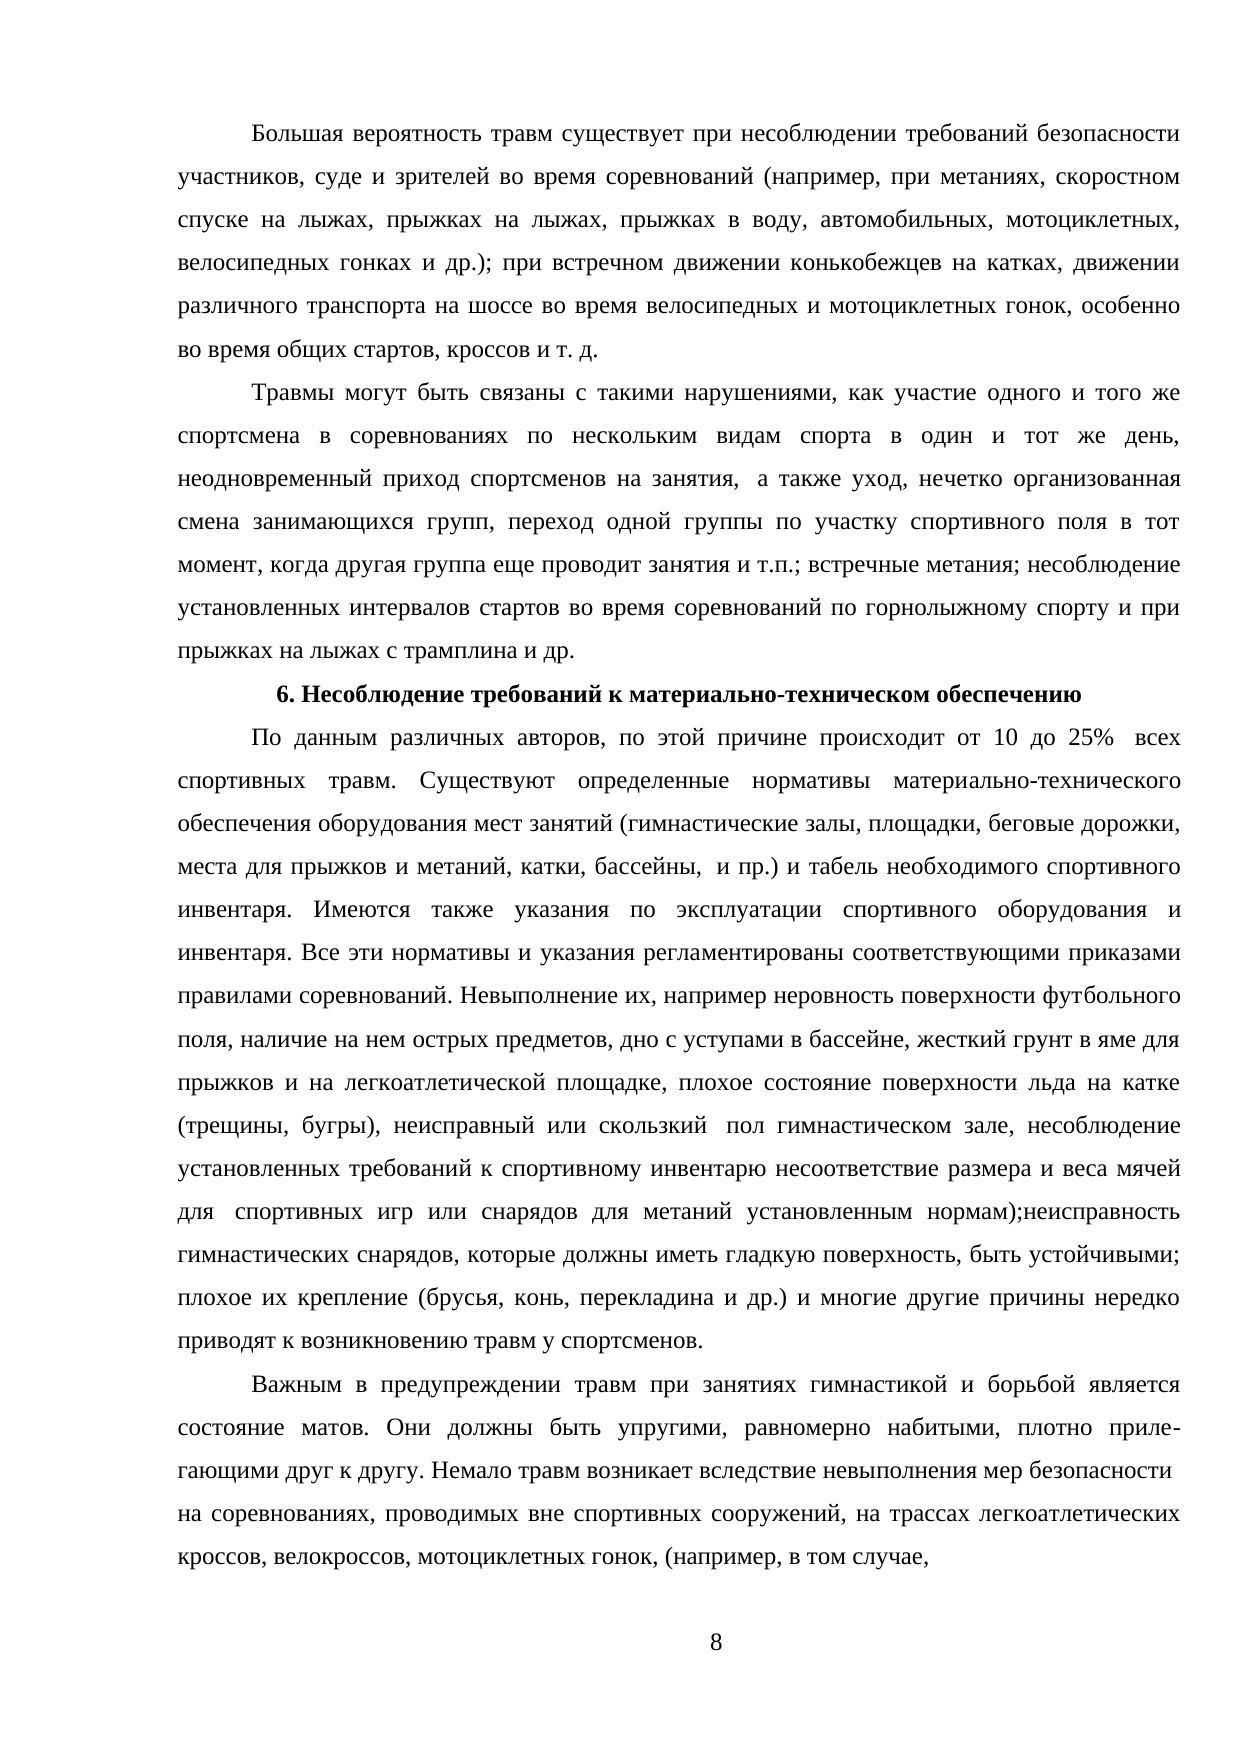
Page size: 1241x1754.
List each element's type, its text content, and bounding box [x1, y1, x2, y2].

text 6. Несоблюдение требований к материально-техническом обеспечению [177, 679, 1181, 707]
text По данным различных авторов, по этой причине происходит от 10 до 25% всех спортивных травм. Существуют определенные нормативы материально-технического обеспечения оборудования мест занятий (гимнастические залы, площадки, беговые дорожки, места для прыжков и метаний, катки, бассейны, и пр.) и табель необходимого спортивного инвентаря. Имеются также указания по эксплуатации спортивного оборудования и инвентаря. Все эти нормативы и указания регламентированы соответствующими приказами правилами соревнований. Невыполнение их, например неровность поверхности футбольного поля, наличие на нем острых предметов, дно с уступами в бассейне, жесткий грунт в яме для прыжков и на легкоатлетической площадке, плохое состояние поверхности льда на катке (трещины, бугры), неисправный или скользкий пол гимнастическом зале, несоблюдение установленных требований к спортивному инвентарю несоответствие размера и веса мячей для спортивных игр или снарядов для метаний установленным нормам);неисправность гимнастических снарядов, которые должны иметь гладкую поверхность, быть устойчивыми; плохое их крепление (брусья, конь, перекладина и др.) и многие другие причины нередко приводят к возникновению травм у спортсменов. [177, 722, 1181, 1354]
text Важным в предупреждении травм при занятиях гимнастикой и борьбой является состояние матов. Они должны быть упругими, равномерно набитыми, плотно прилегающими друг к другу. Немало травм возникает вследствие невыполнения мер безопасности на соревнованиях, проводимых вне спортивных сооружений, на трассах легкоатлетических кроссов, велокроссов, мотоциклетных гонок, (например, в том случае, [177, 1369, 1181, 1570]
text Травмы могут быть связаны с такими нарушениями, как участие одного и того же спортсмена в соревнованиях по нескольким видам спорта в один и тот же день, неодновременный приход спортсменов на занятия, а также уход, нечетко организованная смена занимающихся групп, переход одной группы по участку спортивного поля в тот момент, когда другая группа еще проводит занятия и т.п.; встречные метания; несоблюдение установленных интервалов стартов во время соревнований по горнолыжному спорту и при прыжках на лыжах с трамплина и др. [177, 377, 1181, 664]
text 8 [177, 1627, 1181, 1656]
text Большая вероятность травм существует при несоблюдении требований безопасности участников, суде и зрителей во время соревнований (например, при метаниях, скоростном спуске на лыжах, прыжках на лыжах, прыжках в воду, автомобильных, мотоциклетных, велосипедных гонках и др.); при встречном движении конькобежцев на катках, движении различного транспорта на шоссе во время велосипедных и мотоциклетных гонок, особенно во время общих стартов, кроссов и т. д. [177, 118, 1181, 362]
